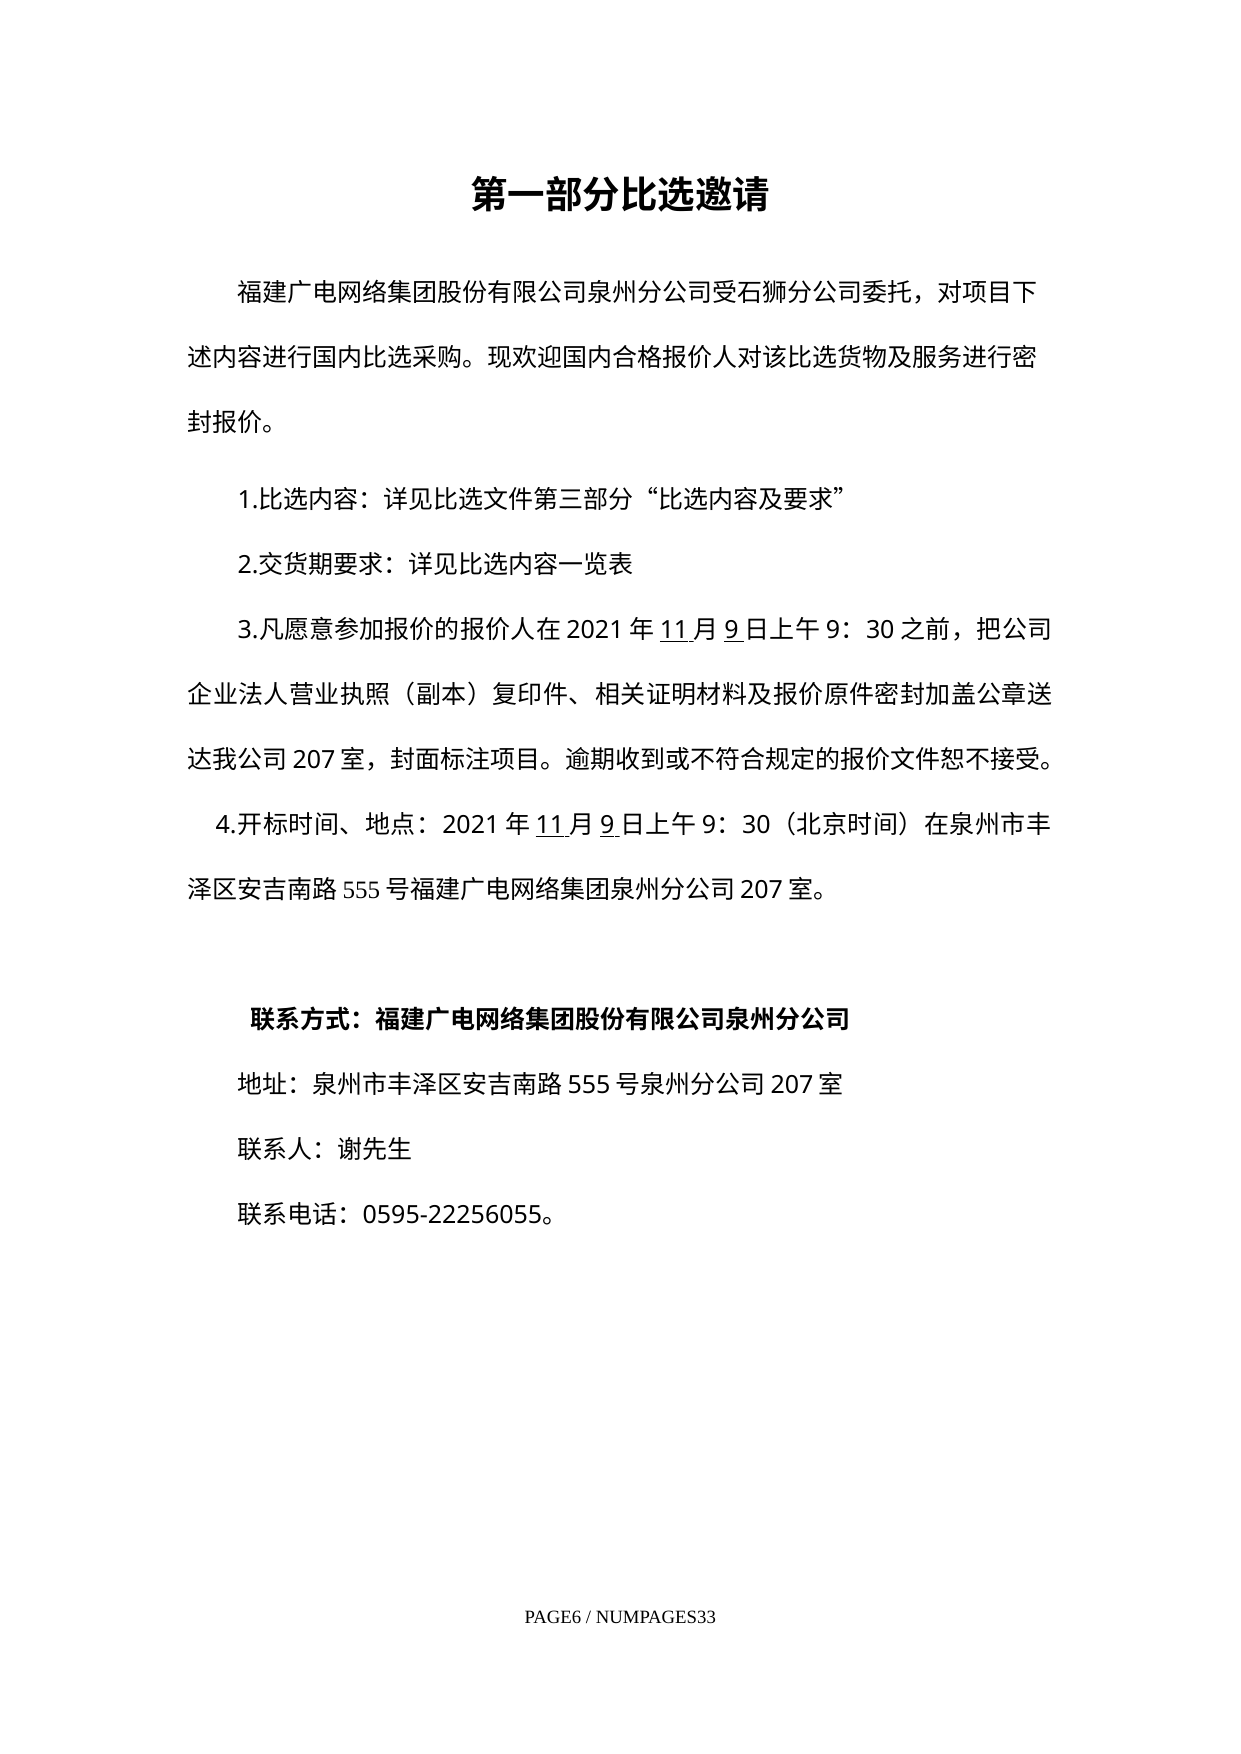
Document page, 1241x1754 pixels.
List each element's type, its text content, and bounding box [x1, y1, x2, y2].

text 福建广电网络集团股份有限公司泉州分公司受石狮分公司委托，对项目下述内容进行国内比选采购。现欢迎国内合格报价人对该比选货物及服务进行密封报价。 [187, 258, 1053, 453]
text 2.交货期要求：详见比选内容一览表 [187, 530, 1053, 595]
text 联系电话：0595-22256055。 [187, 1180, 1053, 1245]
text 4.开标时间、地点：2021年11月9日上午9：30（北京时间）在泉州市丰泽区安吉南路555号福建广电网络集团泉州分公司207室。 [187, 790, 1053, 920]
text 第一部分比选邀请 [187, 160, 1053, 225]
text 联系方式：福建广电网络集团股份有限公司泉州分公司 [187, 985, 1053, 1050]
text 联系人：谢先生 [187, 1115, 1053, 1180]
text 3.凡愿意参加报价的报价人在2021年11月9日上午9：30之前，把公司企业法人营业执照（副本）复印件、相关证明材料及报价原件密封加盖公章送达我公司207室，封面标注项目。逾期收到或不符合规定的报价文件恕不接受。 [187, 595, 1053, 790]
text 地址：泉州市丰泽区安吉南路555号泉州分公司207室 [187, 1050, 1053, 1115]
text 1.比选内容：详见比选文件第三部分“比选内容及要求” [187, 465, 1053, 530]
